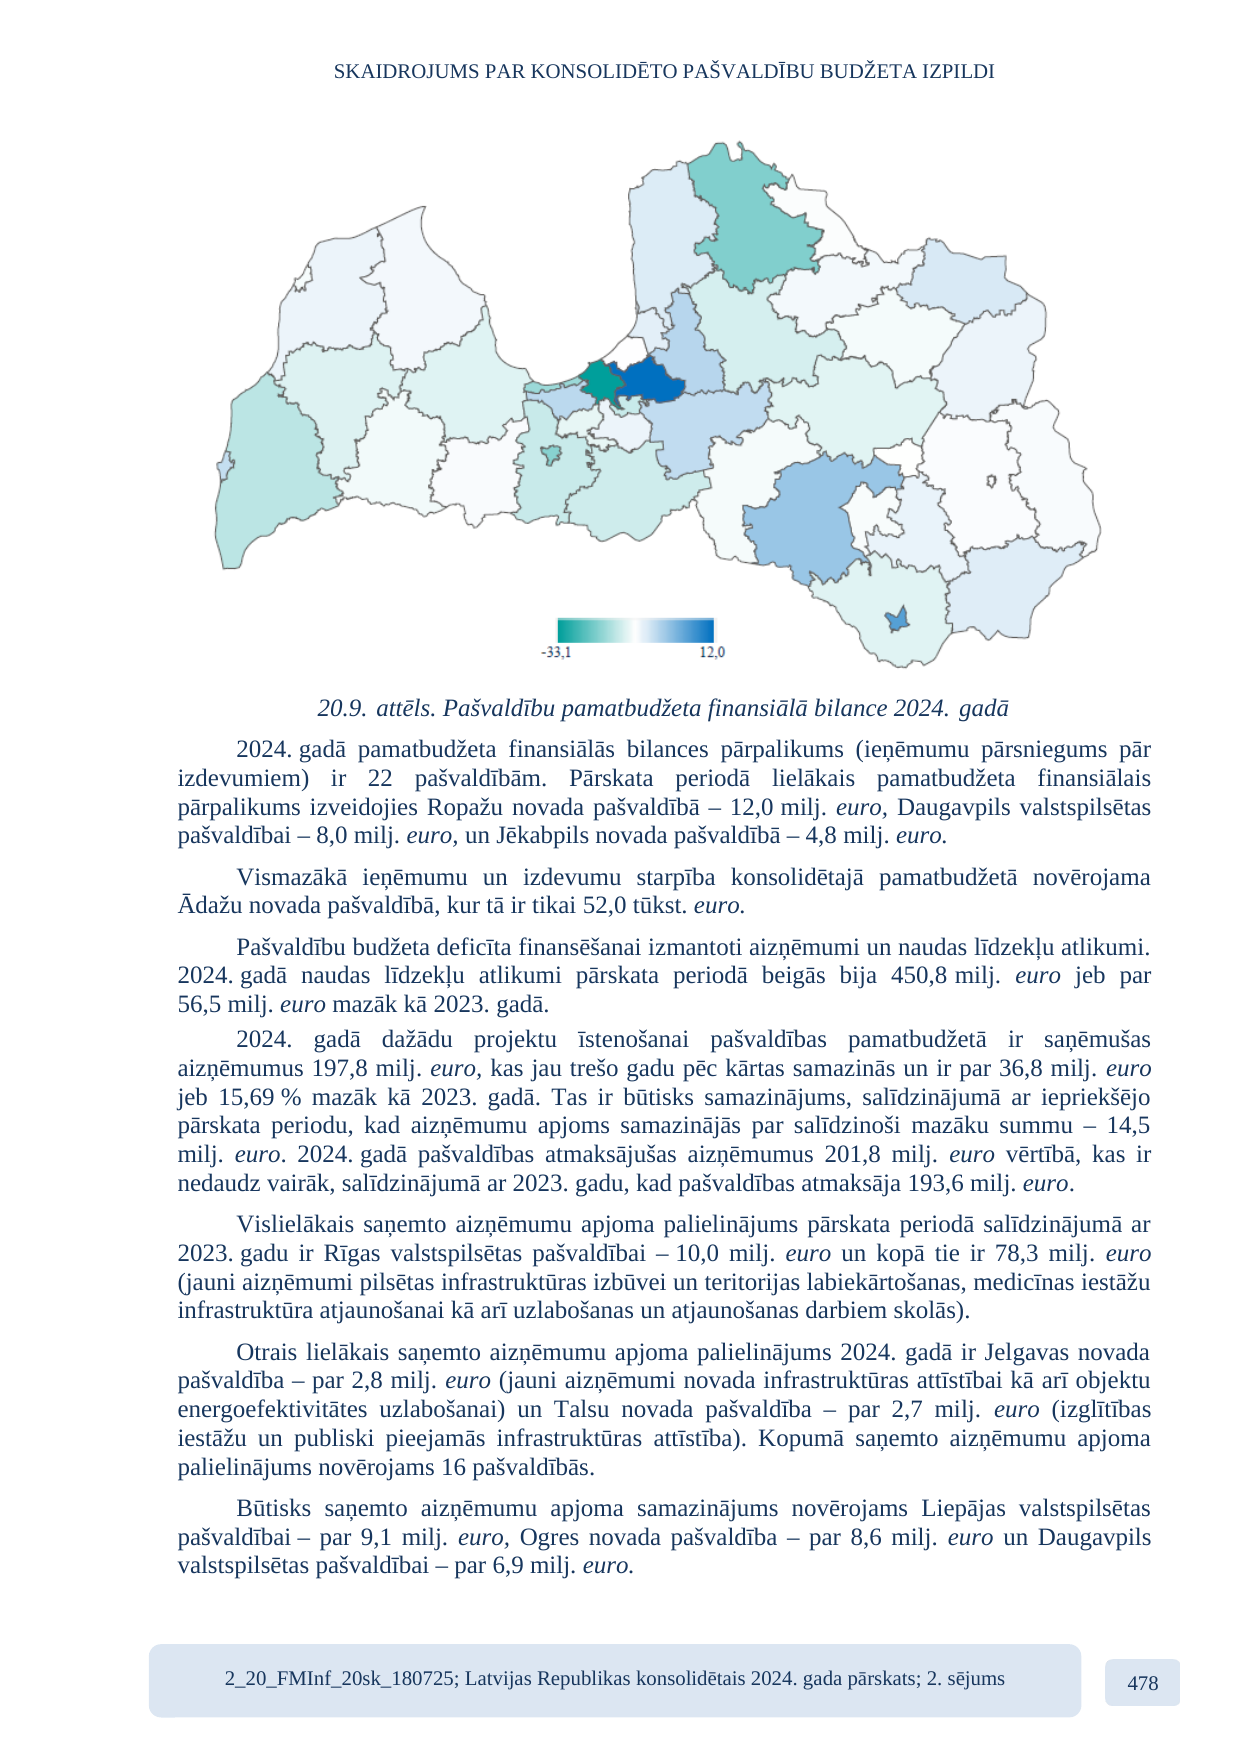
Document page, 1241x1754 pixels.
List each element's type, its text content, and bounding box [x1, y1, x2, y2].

text 2024. gadā pamatbudžeta finansiālās bilances pārpalikums (ieņēmumu pārsniegums pār izdevumiem) ir 22 pašvaldībām. Pārskata periodā lielākais pamatbudžeta finansiālais pārpalikums izveidojies Ropažu novada pašvaldībā – 12,0 milj. euro, Daugavpils valstspilsētas pašvaldībai – 8,0 milj. euro, un Jēkabpils novada pašvaldībā – 4,8 milj. euro. [177, 734, 1152, 849]
text 2024. gadā dažādu projektu īstenošanai pašvaldības pamatbudžetā ir saņēmušas aizņēmumus 197,8 milj. euro, kas jau trešo gadu pēc kārtas samazinās un ir par 36,8 milj. euro jeb 15,69 % mazāk kā 2023. gadā. Tas ir būtisks samazinājums, salīdzinājumā ar iepriekšējo pārskata periodu, kad aizņēmumu apjoms samazinājās par salīdzinoši mazāku summu – 14,5 milj. euro. 2024. gadā pašvaldības atmaksājušas aizņēmumus 201,8 milj. euro vērtībā, kas ir nedaudz vairāk, salīdzinājumā ar 2023. gadu, kad pašvaldības atmaksāja 193,6 milj. euro. [177, 1024, 1152, 1197]
text Otrais lielākais saņemto aizņēmumu apjoma palielinājums 2024. gadā ir Jelgavas novada pašvaldība – par 2,8 milj. euro (jauni aizņēmumi novada infrastruktūras attīstībai kā arī objektu energoefektivitātes uzlabošanai) un Talsu novada pašvaldība – par 2,7 milj. euro (izglītības iestāžu un publiski pieejamās infrastruktūras attīstība). Kopumā saņemto aizņēmumu apjoma palielinājums novērojams 16 pašvaldībās. [177, 1337, 1152, 1481]
text Būtisks saņemto aizņēmumu apjoma samazinājums novērojams Liepājas valstspilsētas pašvaldībai – par 9,1 milj. euro, Ogres novada pašvaldība – par 8,6 milj. euro un Daugavpils valstspilsētas pašvaldībai – par 6,9 milj. euro. [177, 1493, 1152, 1579]
text 20.9. attēls. Pašvaldību pamatbudžeta finansiālā bilance 2024. gadā [177, 693, 1152, 722]
text Pašvaldību budžeta deficīta finansēšanai izmantoti aizņēmumi un naudas līdzekļu atlikumi. 2024. gadā naudas līdzekļu atlikumi pārskata periodā beigās bija 450,8 milj. euro jeb par 56,5 milj. euro mazāk kā 2023. gadā. [177, 932, 1152, 1018]
picture [1105, 1659, 1180, 1706]
picture [177, 118, 1152, 687]
text Vismazākā ieņēmumu un izdevumu starpība konsolidētajā pamatbudžetā novērojama Ādažu novada pašvaldībā, kur tā ir tikai 52,0 tūkst. euro. [177, 862, 1152, 919]
text Vislielākais saņemto aizņēmumu apjoma palielinājums pārskata periodā salīdzinājumā ar 2023. gadu ir Rīgas valstspilsētas pašvaldībai – 10,0 milj. euro un kopā tie ir 78,3 milj. euro (jauni aizņēmumi pilsētas infrastruktūras izbūvei un teritorijas labiekārtošanas, medicīnas iestāžu infrastruktūra atjaunošanai kā arī uzlabošanas un atjaunošanas darbiem skolās). [177, 1209, 1152, 1324]
